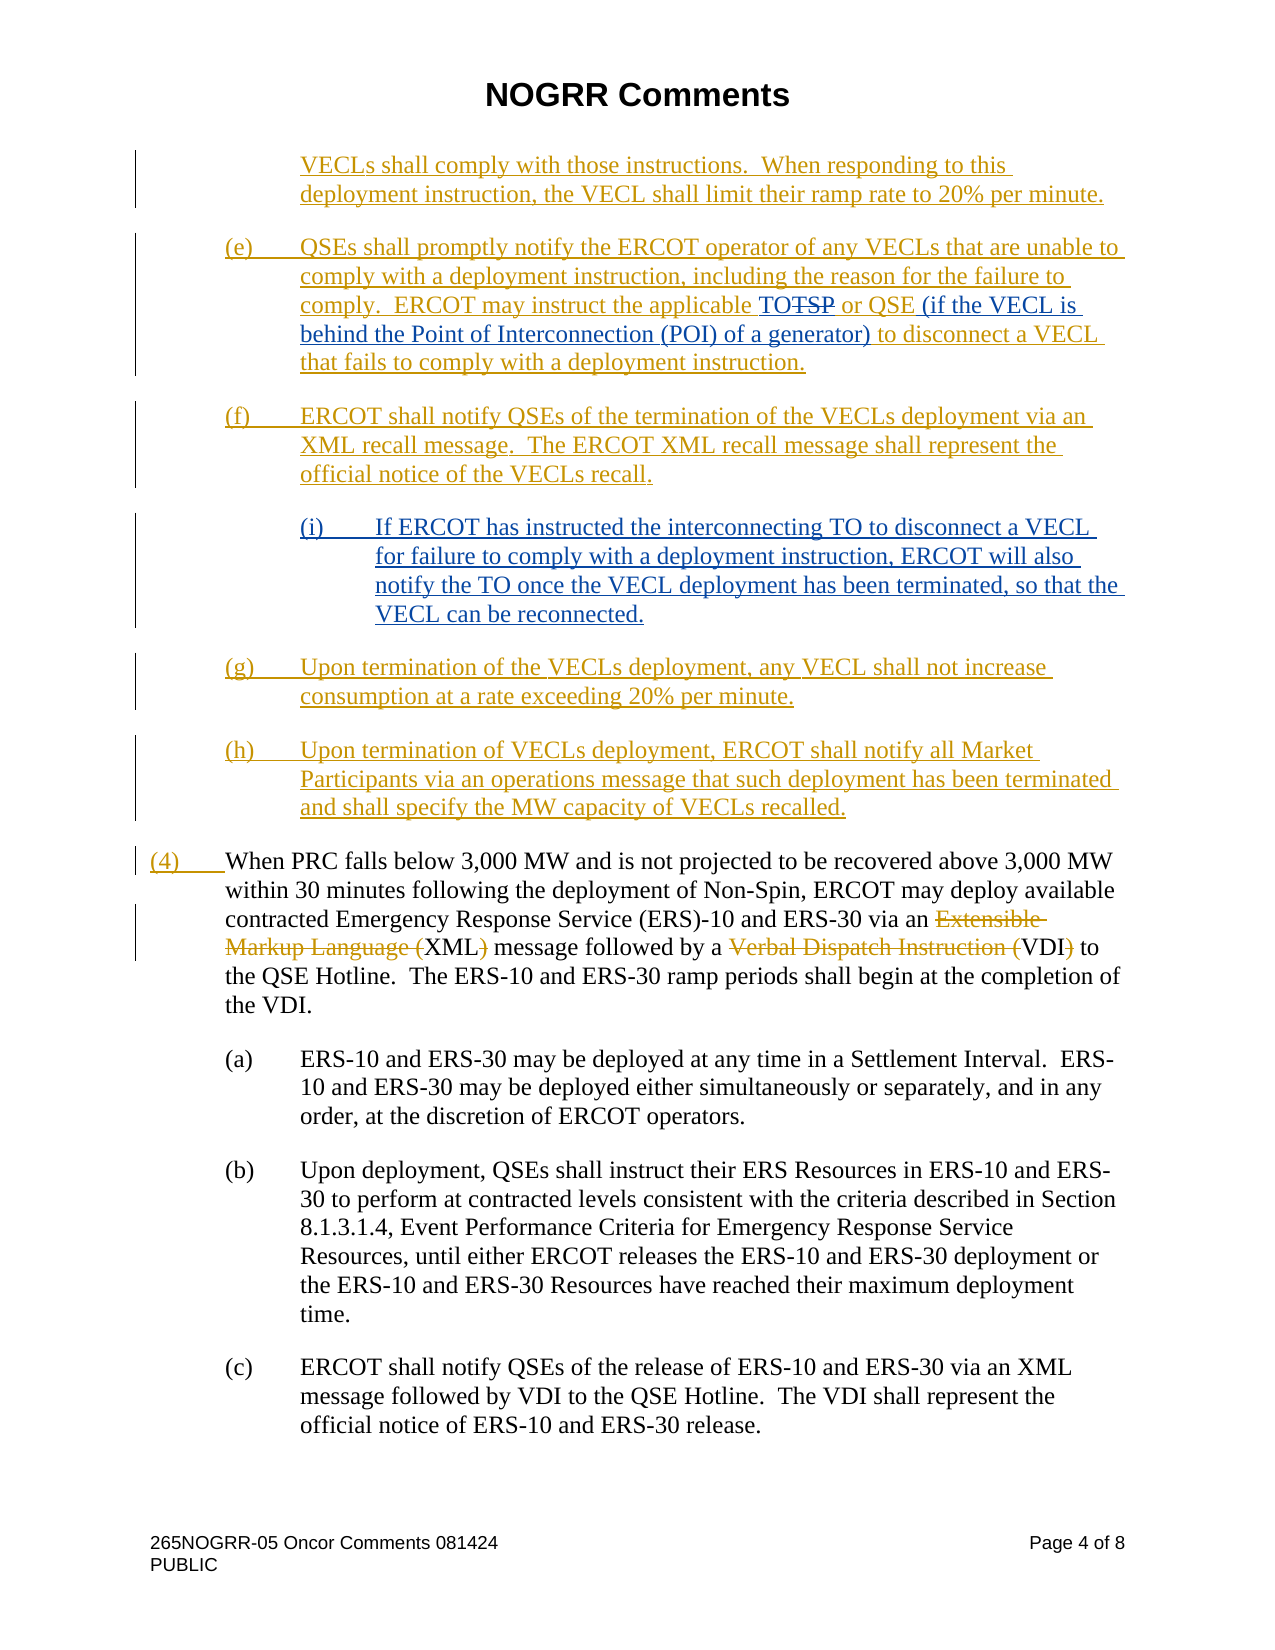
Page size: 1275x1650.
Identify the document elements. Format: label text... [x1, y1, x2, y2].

text (b) Upon deployment, QSEs shall instruct their ERS Resources in ERS-10 and ERS-30 to perform at contracted levels consistent with the criteria described in Section 8.1.3.1.4, Event Performance Criteria for Emergency Response Service Resources, until either ERCOT releases the ERS-10 and ERS-30 deployment or the ERS-10 and ERS-30 Resources have reached their maximum deployment time. [225, 1155, 1125, 1327]
text (a) ERS-10 and ERS-30 may be deployed at any time in a Settlement Interval. ERS-10 and ERS-30 may be deployed either simultaneously or separately, and in any order, at the discretion of ERCOT operators. [225, 1044, 1125, 1130]
text When PRC falls below 3,000 MW and is not projected to be recovered above 3,000 MW within 30 minutes following the deployment of Non-Spin, ERCOT may deploy available contracted Emergency Response Service (ERS)-10 and ERS-30 via an XML message followed by a VDI to the QSE Hotline. The ERS-10 and ERS-30 ramp periods shall begin at the completion of the VDI. [150, 846, 1125, 1019]
text (c) ERCOT shall notify QSEs of the release of ERS-10 and ERS-30 via an XML message followed by VDI to the QSE Hotline. The VDI shall represent the official notice of ERS-10 and ERS-30 release. [225, 1352, 1125, 1439]
